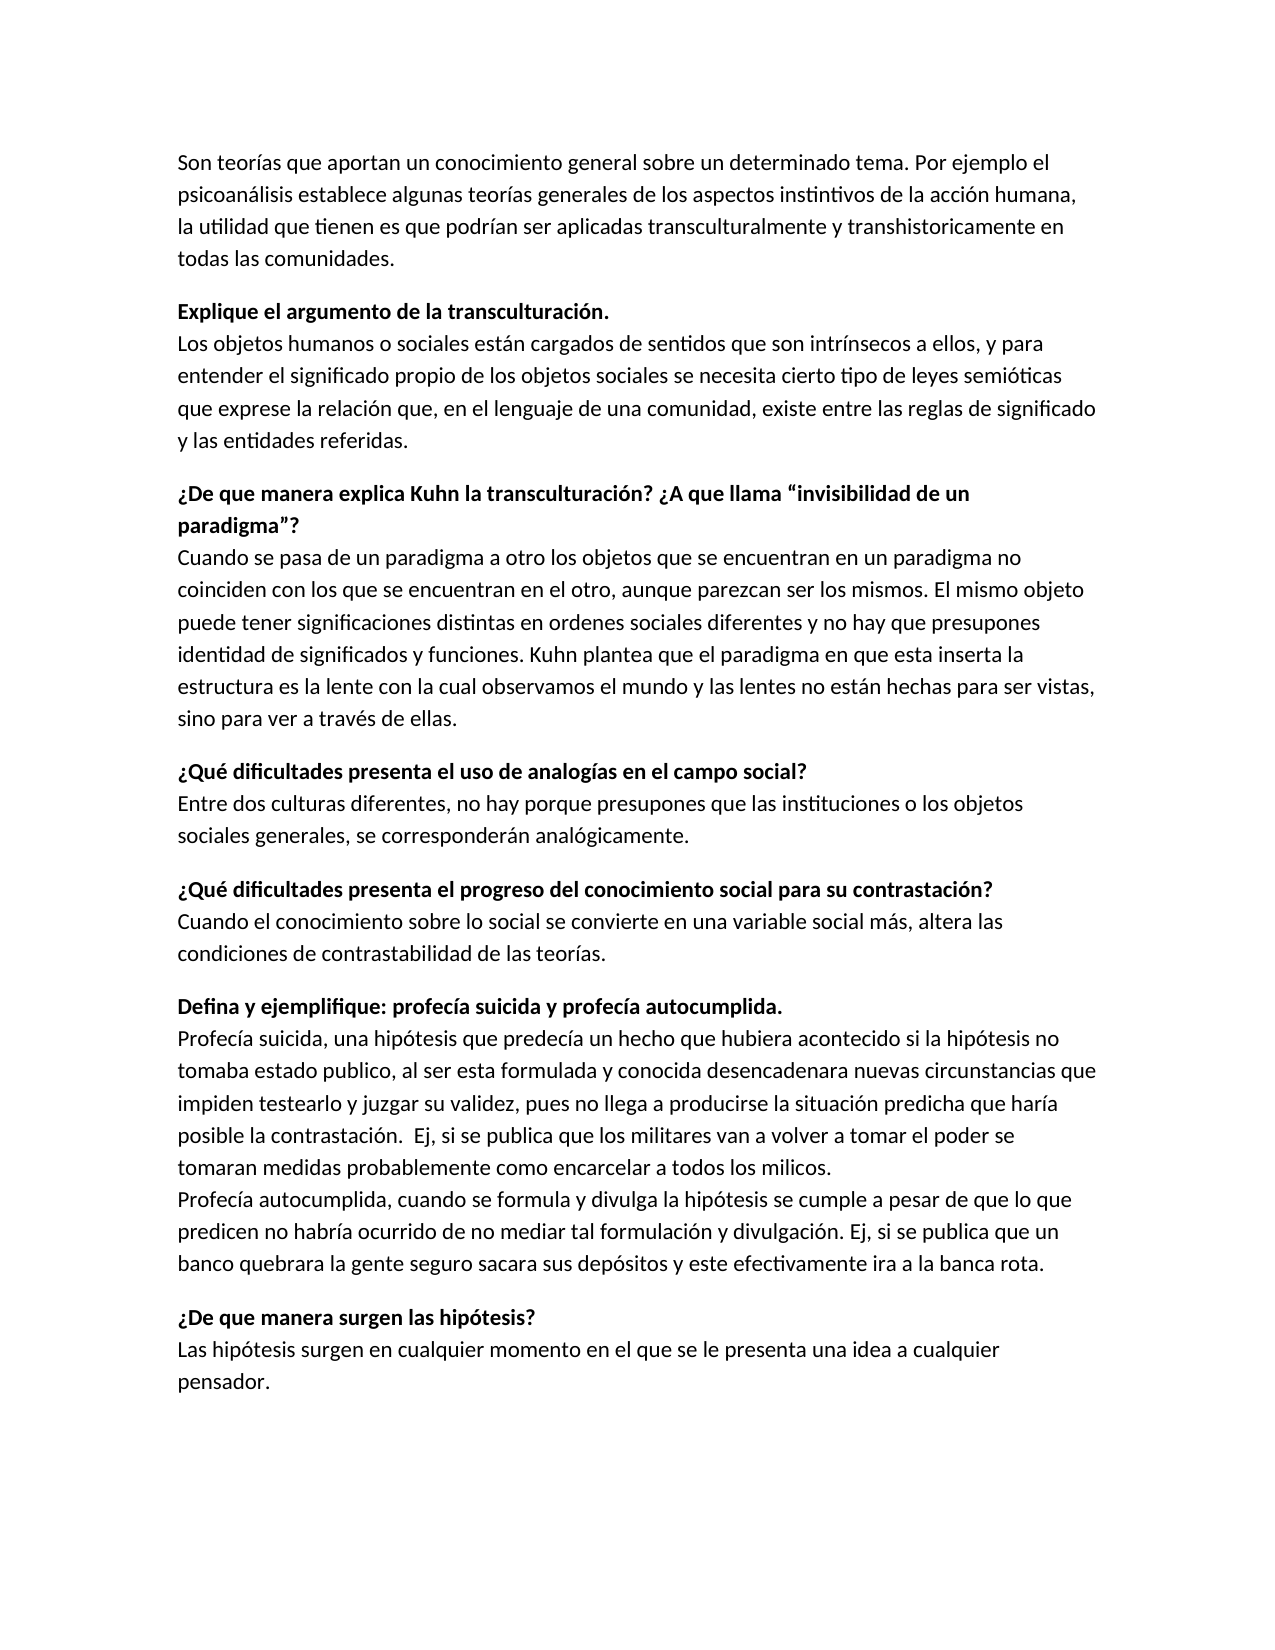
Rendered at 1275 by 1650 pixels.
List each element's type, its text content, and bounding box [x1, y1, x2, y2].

text ¿De que manera surgen las hipótesis? Las hipótesis surgen en cualquier momento en el que se le presenta una idea a cualquier pensador. [177, 1303, 1098, 1395]
text ¿De que manera explica Kuhn la transculturación? ¿A que llama “invisibilidad de un paradigma”? Cuando se pasa de un paradigma a otro los objetos que se encuentran en un paradigma no coinciden con los que se encuentran en el otro, aunque parezcan ser los mismos. El mismo objeto puede tener significaciones distintas en ordenes sociales diferentes y no hay que presupones identidad de significados y funciones. Kuhn plantea que el paradigma en que esta inserta la estructura es la lente con la cual observamos el mundo y las lentes no están hechas para ser vistas, sino para ver a través de ellas. [177, 479, 1098, 732]
text ¿Qué dificultades presenta el progreso del conocimiento social para su contrastación? Cuando el conocimiento sobre lo social se convierte en una variable social más, altera las condiciones de contrastabilidad de las teorías. [177, 875, 1098, 967]
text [177, 148, 1098, 272]
text Explique el argumento de la transculturación. Los objetos humanos o sociales están cargados de sentidos que son intrínsecos a ellos, y para entender el significado propio de los objetos sociales se necesita cierto tipo de leyes semióticas que exprese la relación que, en el lenguaje de una comunidad, existe entre las reglas de significado y las entidades referidas. [177, 297, 1098, 454]
text Defina y ejemplifique: profecía suicida y profecía autocumplida. Profecía suicida, una hipótesis que predecía un hecho que hubiera acontecido si la hipótesis no tomaba estado publico, al ser esta formulada y conocida desencadenara nuevas circunstancias que impiden testearlo y juzgar su validez, pues no llega a producirse la situación predicha que haría posible la contrastación. Ej, si se publica que los militares van a volver a tomar el poder se tomaran medidas probablemente como encarcelar a todos los milicos. Profecía autocumplida, cuando se formula y divulga la hipótesis se cumple a pesar de que lo que predicen no habría ocurrido de no mediar tal formulación y divulgación. Ej, si se publica que un banco quebrara la gente seguro sacara sus depósitos y este efectivamente ira a la banca rota. [177, 992, 1098, 1278]
text ¿Qué dificultades presenta el uso de analogías en el campo social? Entre dos culturas diferentes, no hay porque presupones que las instituciones o los objetos sociales generales, se corresponderán analógicamente. [177, 757, 1098, 850]
